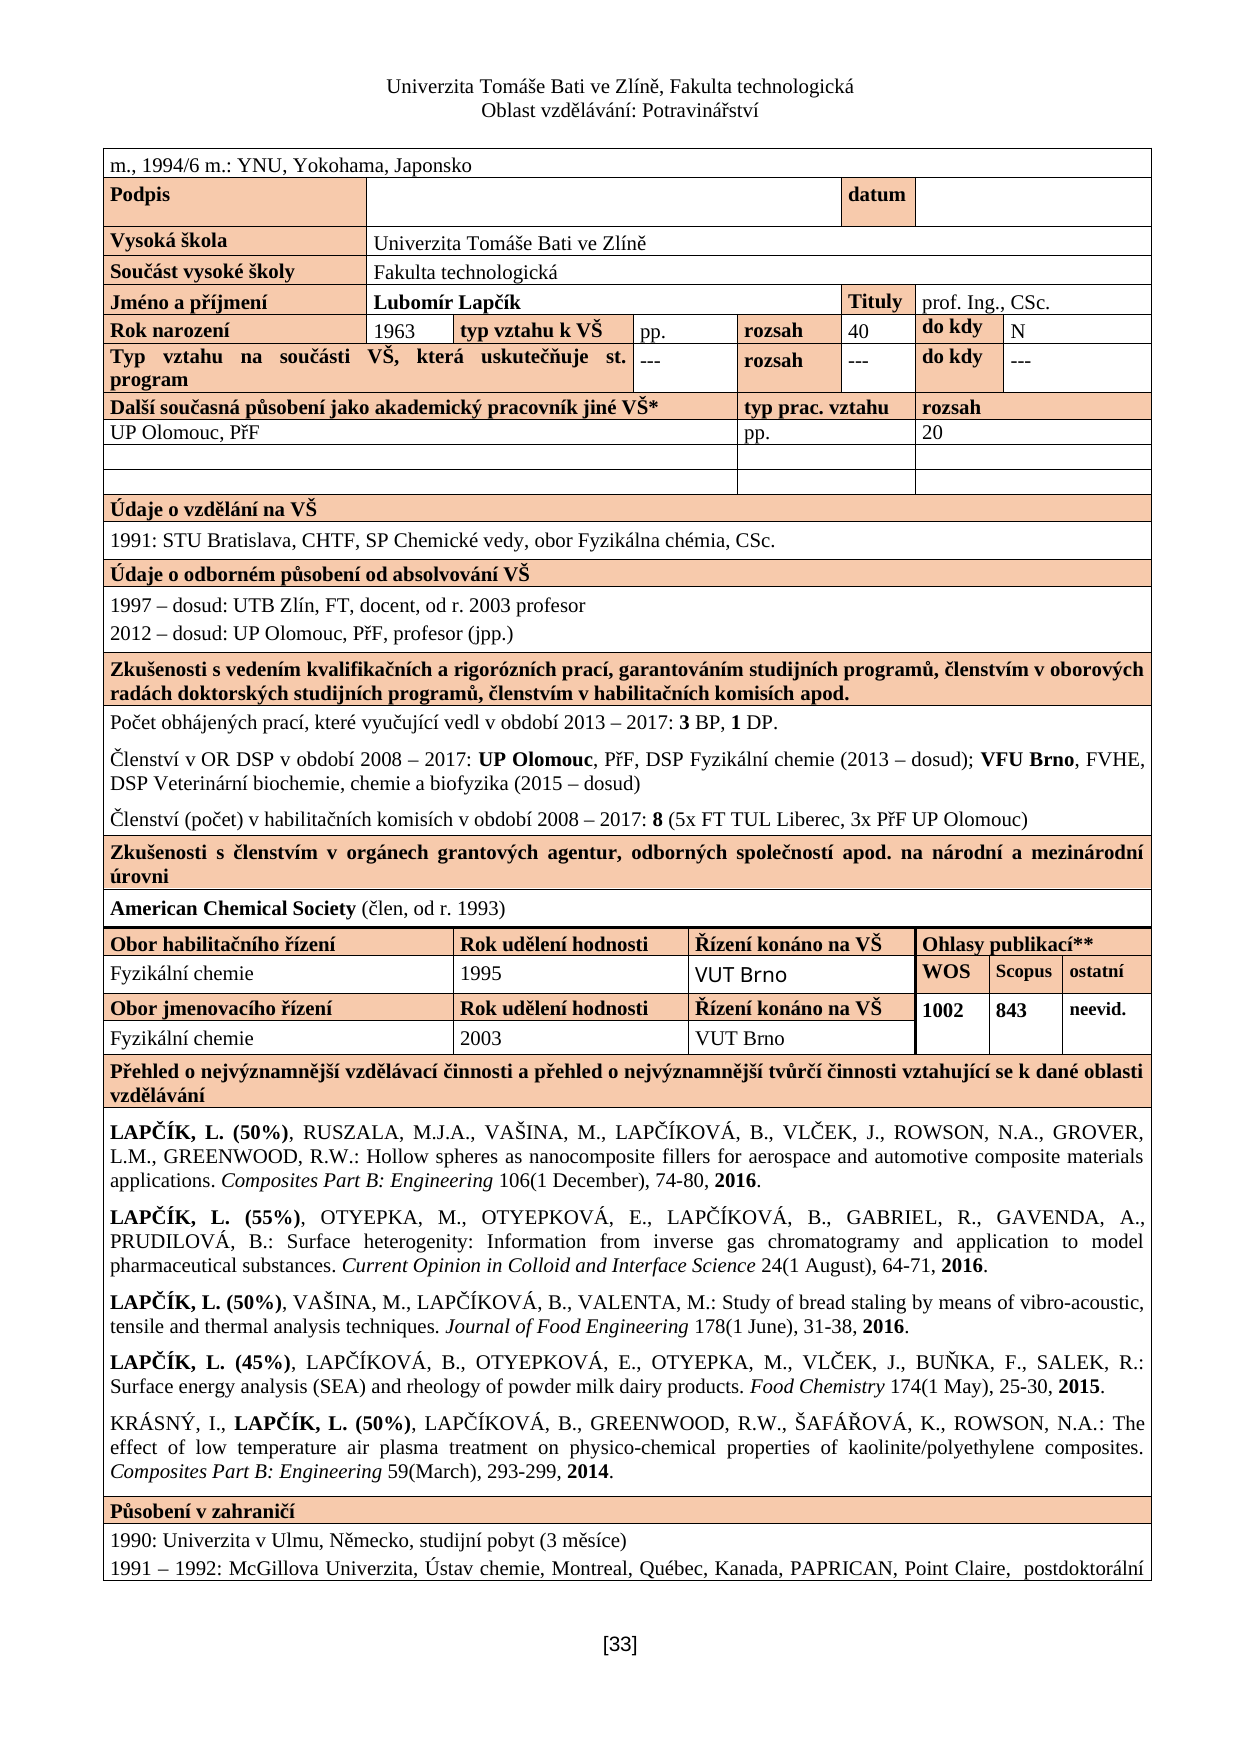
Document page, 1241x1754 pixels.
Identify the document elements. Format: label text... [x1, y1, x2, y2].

table_cell --- [634, 344, 737, 392]
table_cell Typ vztahu na součásti VŠ, která uskutečňuje st. program [104, 344, 633, 392]
table_cell Zkušenosti s vedením kvalifikačních a rigorózních prací, garantováním studijních programů, členstvím v oborových radách doktorských studijních programů, členstvím v habilitačních komisích apod. [104, 653, 1151, 705]
table_cell [916, 445, 1151, 469]
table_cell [104, 149, 1151, 177]
table_cell prof. Ing., CSc. [916, 285, 1151, 314]
table_cell N [1004, 315, 1151, 343]
table_cell [916, 470, 1151, 494]
table_cell Podpis [104, 178, 366, 226]
table_cell Přehled o nejvýznamnější vzdělávací činnosti a přehled o nejvýznamnější tvůrčí činnosti vztahující se k dané oblasti vzdělávání [104, 1055, 1151, 1107]
table_cell ostatní [1063, 956, 1151, 993]
table_cell rozsah [738, 315, 841, 343]
table_cell VUT Brno [689, 1021, 914, 1054]
table_cell Scopus [990, 956, 1062, 993]
table_cell Počet obhájených prací, které vyučující vedl v období 2013 – 2017: 3 BP, 1 DP. Členství v OR DSP v období 2008 – 2017: UP Olomouc, PřF, DSP Fyzikální chemie (2013 – dosud); VFU Brno, FVHE, DSP Veterinární biochemie, chemie a biofyzika (2015 – dosud) Členství (počet) v habilitačních komisích v období 2008 – 2017: 8 (5x FT TUL Liberec, 3x PřF UP Olomouc) [104, 706, 1151, 835]
table_cell Rok udělení hodnosti [454, 994, 688, 1020]
table_cell do kdy [916, 344, 1003, 392]
table_cell [916, 178, 1151, 226]
table_cell VUT Brno [689, 956, 914, 993]
table_cell 1002 [917, 994, 989, 1054]
table_cell LAPČÍK, L. (50%), RUSZALA, M.J.A., VAŠINA, M., LAPČÍKOVÁ, B., VLČEK, J., ROWSON, N.A., GROVER, L.M., GREENWOOD, R.W.: Hollow spheres as nanocomposite fillers for aerospace and automotive composite materials applications. Composites Part B: Engineering 106(1 December), 74-80, 2016. LAPČÍK, L. (55%), OTYEPKA, M., OTYEPKOVÁ, E., LAPČÍKOVÁ, B., GABRIEl, R., GAVENDA, A., PRUDILOVÁ, B.: Surface heterogenity: Information from inverse gas chromatogramy and application to model pharmaceutical substances. Current Opinion in Colloid and Interface Science 24(1 August), 64-71, 2016. LAPČÍK, L. (50%), VAŠINA, M., LAPČÍKOVÁ, B., VALENTA, M.: Study of bread staling by means of vibro-acoustic, tensile and thermal analysis techniques. Journal of Food Engineering 178(1 June), 31-38, 2016. LAPČÍK, L. (45%), Lapčíková, B., Otyepková, E., OTYEPKA, M., VLČEK, J., BUŇKA, F., SALEK, R.: Surface energy analysis (SEA) and rheology of powder milk dairy products. Food Chemistry 174(1 May), 25-30, 2015. Krásný, I., Lapčík, L. (50%), Lapčíková, B., Greenwood, R.W., Šafářová, K., Rowson, N.A.: The effect of low temperature air plasma treatment on physico-chemical properties of kaolinite/polyethylene composites. Composites Part B: Engineering 59(March), 293-299, 2014. [104, 1108, 1151, 1496]
table_cell Zkušenosti s členstvím v orgánech grantových agentur, odborných společností apod. na národní a mezinárodní úrovni [104, 836, 1151, 888]
table_cell 2003 [454, 1021, 688, 1054]
table_cell Řízení konáno na VŠ [689, 929, 914, 955]
table_cell Fakulta technologická [367, 256, 1151, 284]
table_cell Univerzita Tomáše Bati ve Zlíně [367, 227, 1151, 255]
table_cell datum [842, 178, 915, 226]
table_cell Fyzikální chemie [104, 956, 453, 993]
table_cell Rok udělení hodnosti [454, 929, 688, 955]
table_cell 40 [842, 315, 915, 343]
table_cell Údaje o odborném působení od absolvování VŠ [104, 560, 1151, 586]
table_cell Další současná působení jako akademický pracovník jiné VŠ* [104, 393, 737, 419]
table_cell WOS [917, 956, 989, 993]
table_cell pp. [738, 420, 915, 444]
table_cell 20 [916, 420, 1151, 444]
table_cell [738, 470, 915, 494]
table_cell 1995 [454, 956, 688, 993]
table_cell [738, 445, 915, 469]
table_cell Jméno a příjmení [104, 285, 366, 314]
table_cell Rok narození [104, 315, 366, 343]
table_cell 1991: STU Bratislava, CHTF, SP Chemické vedy, obor Fyzikálna chémia, CSc. [104, 522, 1151, 559]
table_cell Ohlasy publikací** [917, 929, 1151, 955]
table_cell Působení v zahraničí [104, 1497, 1151, 1523]
table_cell [104, 470, 737, 494]
table_cell pp. [634, 315, 737, 343]
table_cell --- [1004, 344, 1151, 392]
table_cell rozsah [738, 344, 841, 392]
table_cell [104, 1524, 1151, 1580]
table_cell typ vztahu k VŠ [454, 315, 633, 343]
table_cell American Chemical Society (člen, od r. 1993) [104, 890, 1151, 926]
table_cell neevid. [1063, 994, 1151, 1054]
table_cell 1963 [367, 315, 453, 343]
table_cell 843 [990, 994, 1062, 1054]
table_cell Obor habilitačního řízení [104, 929, 453, 955]
table_cell 1997 – dosud: UTB Zlín, FT, docent, od r. 2003 profesor 2012 – dosud: UP Olomouc, PřF, profesor (jpp.) [104, 587, 1151, 652]
table_cell [367, 178, 841, 226]
table_cell Obor jmenovacího řízení [104, 994, 453, 1020]
table_cell do kdy [916, 315, 1003, 343]
table_cell Řízení konáno na VŠ [689, 994, 914, 1020]
table_cell typ prac. vztahu [738, 393, 915, 419]
table_cell Údaje o vzdělání na VŠ [104, 495, 1151, 521]
table_cell rozsah [916, 393, 1151, 419]
table_cell Vysoká škola [104, 227, 366, 255]
table_cell UP Olomouc, PřF [104, 420, 737, 444]
table_cell --- [842, 344, 915, 392]
table_cell Součást vysoké školy [104, 256, 366, 284]
table_cell Lubomír Lapčík [367, 285, 841, 314]
table_cell [104, 445, 737, 469]
table_cell Fyzikální chemie [104, 1021, 453, 1054]
table_cell Tituly [842, 285, 915, 314]
